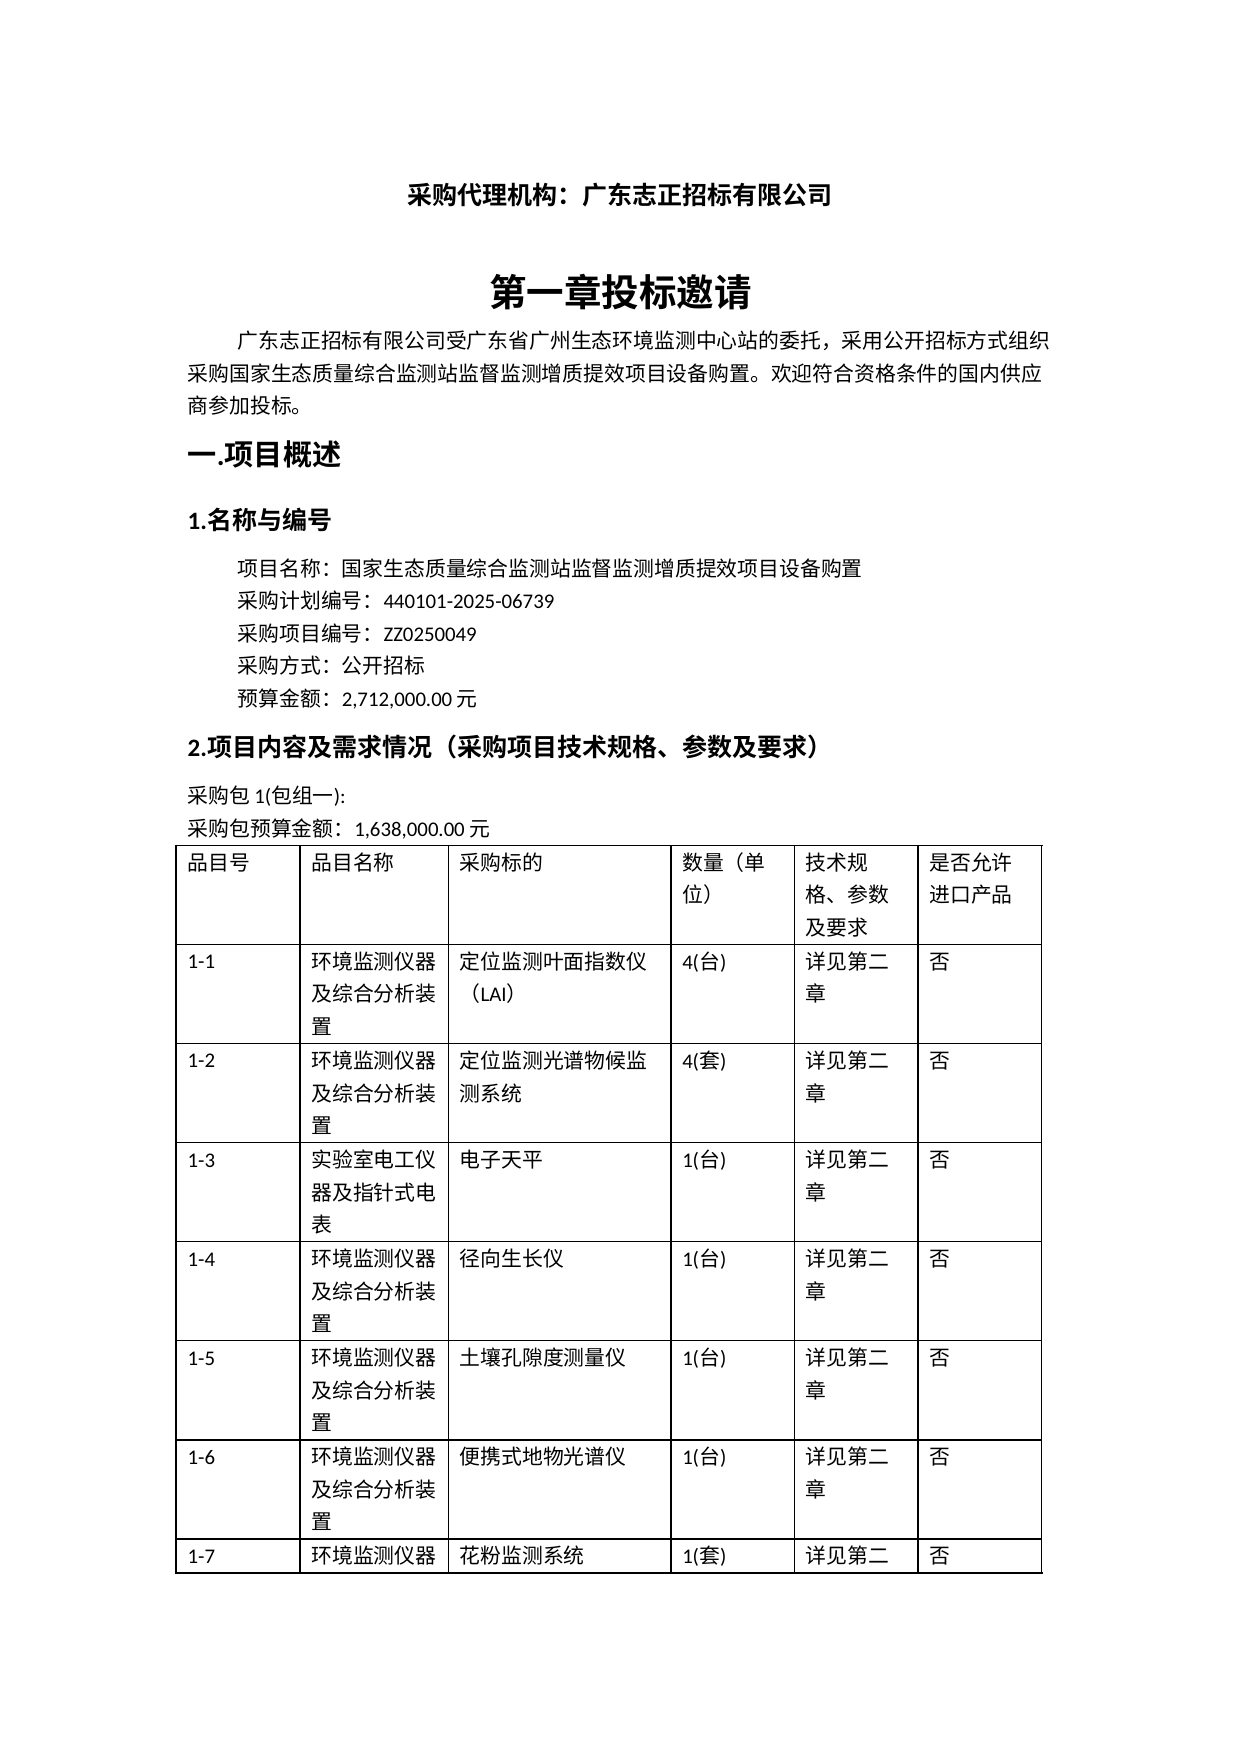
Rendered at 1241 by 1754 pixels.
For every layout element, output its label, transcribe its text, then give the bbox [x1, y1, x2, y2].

table_cell 1-5 [177, 1341, 299, 1439]
text 采购方式：公开招标 [187, 649, 1053, 682]
table_cell 详见第二章 [795, 1044, 917, 1142]
table_cell 否 [919, 945, 1041, 1043]
table_header 是否允许进口产品 [919, 846, 1041, 943]
table_cell 详见第二章 [795, 945, 917, 1043]
table_header 数量（单位） [672, 846, 794, 943]
table_cell 1-2 [177, 1044, 299, 1142]
table_cell 否 [919, 1441, 1041, 1538]
table_cell 1(台) [672, 1143, 794, 1241]
text 采购项目编号：ZZ0250049 [187, 617, 1053, 649]
text 采购计划编号：440101-2025-06739 [187, 584, 1053, 617]
text 2.项目内容及需求情况（采购项目技术规格、参数及要求） [187, 714, 1053, 779]
table_header 品目名称 [301, 846, 448, 943]
table_cell 1-6 [177, 1441, 299, 1538]
table_cell 否 [919, 1044, 1041, 1142]
table_header 采购标的 [449, 846, 670, 943]
table_cell 电子天平 [449, 1143, 670, 1241]
table_cell 环境监测仪器及综合分析装置 [301, 1242, 448, 1340]
table_cell 详见第二章 [795, 1143, 917, 1241]
table_cell 定位监测光谱物候监测系统 [449, 1044, 670, 1142]
text 广东志正招标有限公司受广东省广州生态环境监测中心站的委托，采用公开招标方式组织采购国家生态质量综合监测站监督监测增质提效项目设备购置。欢迎符合资格条件的国内供应商参加投标。 [187, 324, 1053, 422]
table_cell 4(台) [672, 945, 794, 1043]
table_cell 1(台) [672, 1441, 794, 1538]
text 预算金额：2,712,000.00元 [187, 682, 1053, 714]
table_cell 环境监测仪器及综合分析装置 [301, 1341, 448, 1439]
table_cell 否 [919, 1143, 1041, 1241]
table_cell 径向生长仪 [449, 1242, 670, 1340]
table_cell 1(台) [672, 1341, 794, 1439]
table_cell 1(套) [672, 1540, 794, 1572]
table_cell 花粉监测系统 [449, 1540, 670, 1572]
text 采购包1(包组一): [187, 779, 1053, 812]
table_cell 定位监测叶面指数仪（LAI） [449, 945, 670, 1043]
table_cell 便携式地物光谱仪 [449, 1441, 670, 1538]
table_cell 1-4 [177, 1242, 299, 1340]
table_cell 土壤孔隙度测量仪 [449, 1341, 670, 1439]
table_cell 环境监测仪器及综合分析装置 [301, 1441, 448, 1538]
table_cell 详见第二章 [795, 1441, 917, 1538]
table_cell 1-1 [177, 945, 299, 1043]
table_cell 详见第二章 [795, 1242, 917, 1340]
text 采购包预算金额：1,638,000.00元 [187, 812, 1053, 844]
table_header 品目号 [177, 846, 299, 943]
table_cell 1-7 [177, 1540, 299, 1572]
text 一.项目概述 [187, 422, 1053, 487]
table_cell 详见第二章 [795, 1341, 917, 1439]
table_header 技术规格、参数及要求 [795, 846, 917, 943]
table_cell 否 [919, 1540, 1041, 1572]
text 项目名称：国家生态质量综合监测站监督监测增质提效项目设备购置 [187, 552, 1053, 584]
text 采购代理机构：广东志正招标有限公司 [187, 162, 1053, 227]
table_cell 否 [919, 1242, 1041, 1340]
table_cell 4(套) [672, 1044, 794, 1142]
table_cell 否 [919, 1341, 1041, 1439]
text 1.名称与编号 [187, 487, 1053, 552]
table_cell 1(台) [672, 1242, 794, 1340]
table_cell 环境监测仪器及综合分析装置 [301, 945, 448, 1043]
table_cell 环境监测仪器及综合分析装置 [301, 1044, 448, 1142]
text 第一章投标邀请 [187, 259, 1053, 324]
table_cell 详见第二章 [795, 1540, 917, 1572]
table_cell 实验室电工仪器及指针式电表 [301, 1143, 448, 1241]
table_cell 环境监测仪器及综合分析装置 [301, 1540, 448, 1572]
table_cell 1-3 [177, 1143, 299, 1241]
